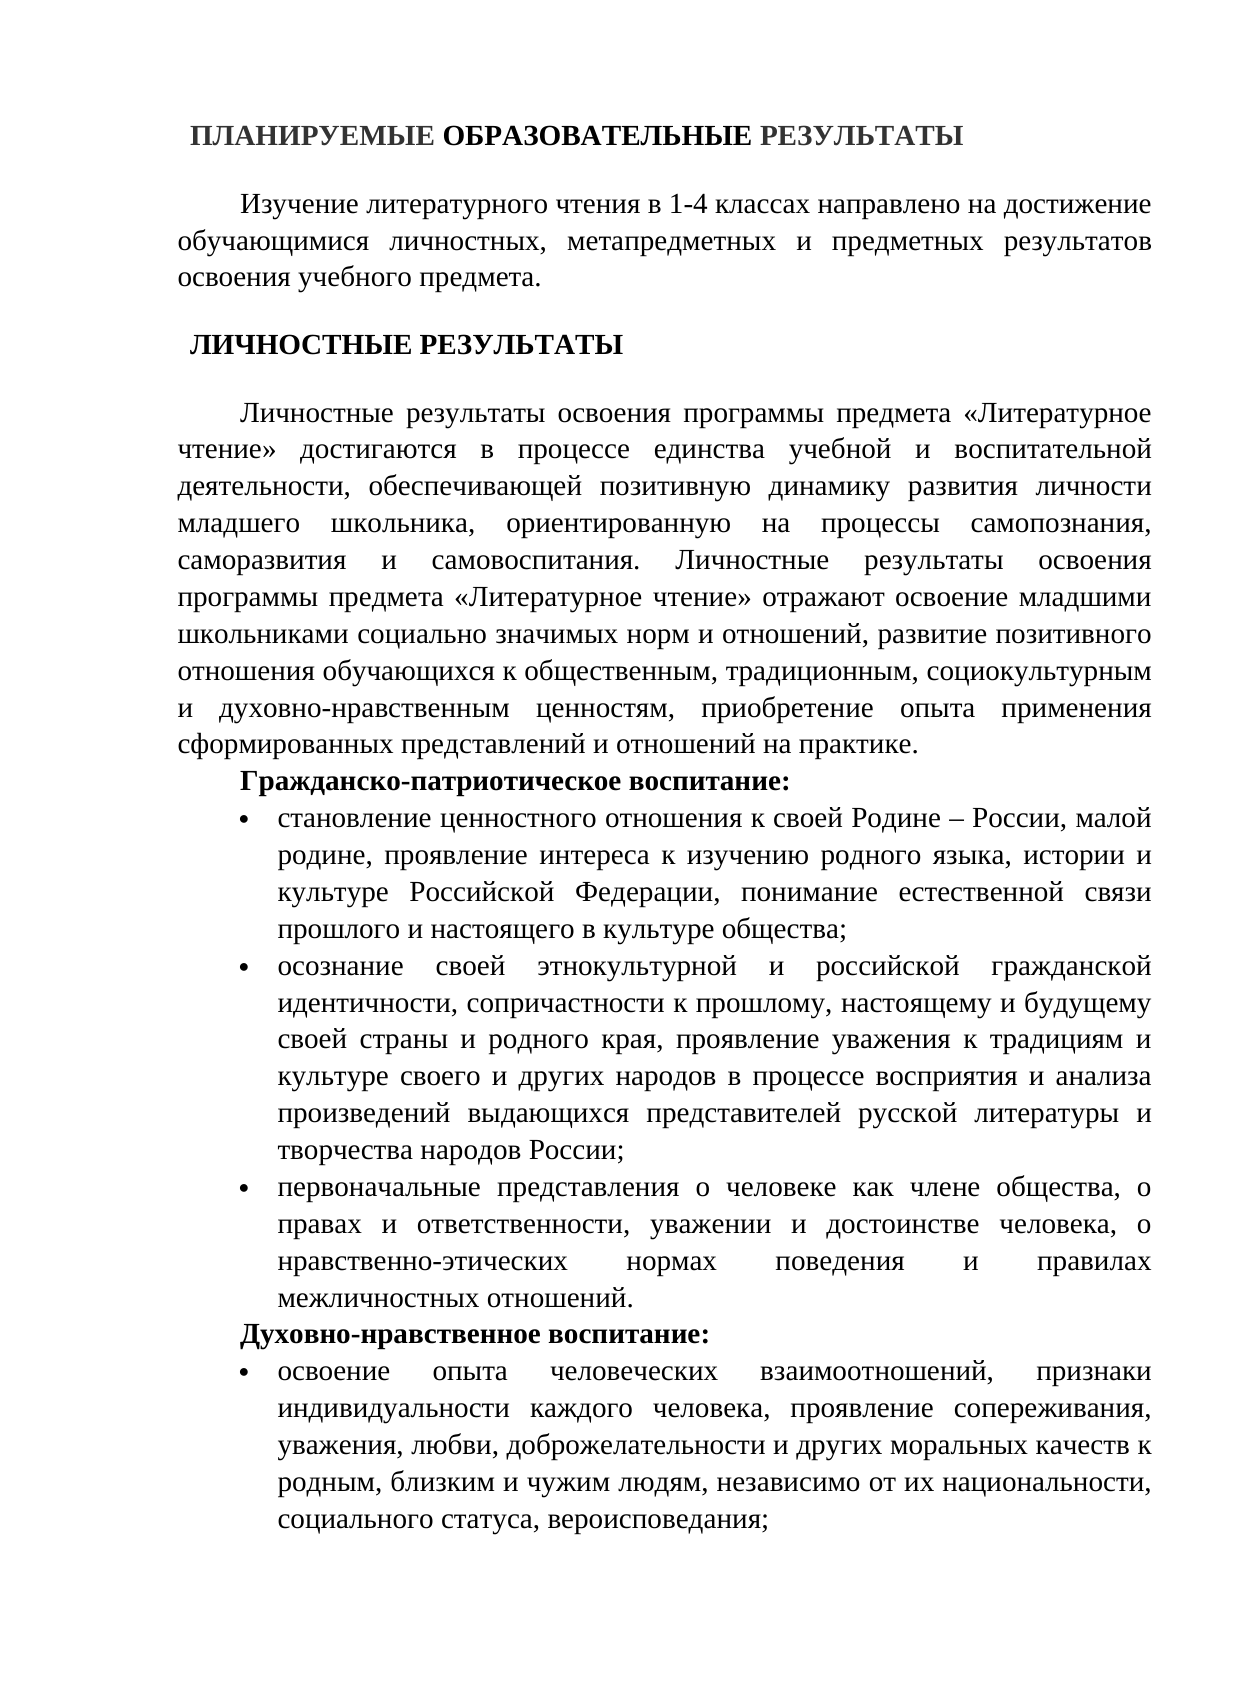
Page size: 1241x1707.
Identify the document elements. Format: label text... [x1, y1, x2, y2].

list осознание своей этнокультурной и российской гражданской идентичности, сопричастности к прошлому, настоящему и будущему своей страны и родного края, проявление уважения к традициям и культуре своего и других народов в процессе восприятия и анализа произведений выдающихся представителей русской литературы и творчества народов России; [240, 948, 1152, 1166]
text ПЛАНИРУЕМЫЕ ОБРАЗОВАТЕЛЬНЫЕ РЕЗУЛЬТАТЫ [190, 118, 1152, 152]
text Изучение литературного чтения в 1-4 классах направлено на достижение обучающимися личностных, метапредметных и предметных результатов освоения учебного предмета. [177, 186, 1152, 293]
text Гражданско-патриотическое воспитание: [177, 763, 1152, 797]
list освоение опыта человеческих взаимоотношений, признаки индивидуальности каждого человека, проявление сопереживания, уважения, любви, доброжелательности и других моральных качеств к родным, близким и чужим людям, независимо от их национальности, социального статуса, вероисповедания; [240, 1353, 1152, 1534]
list первоначальные представления о человеке как члене общества, о правах и ответственности, уважении и достоинстве человека, о нравственно-этических нормах поведения и правилах межличностных отношений. [240, 1169, 1152, 1313]
text Духовно-нравственное воспитание: [177, 1317, 1152, 1350]
text Личностные результаты освоения программы предмета «Литературное чтение» достигаются в процессе единства учебной и воспитательной деятельности, обеспечивающей позитивную динамику развития личности младшего школьника, ориентированную на процессы самопознания, саморазвития и самовоспитания. Личностные результаты освоения программы предмета «Литературное чтение» отражают освоение младшими школьниками социально значимых норм и отношений, развитие позитивного отношения обучающихся к общественным, традиционным, социокультурным и духовно-нравственным ценностям, приобретение опыта применения сформированных представлений и отношений на практике. [177, 395, 1152, 760]
text ЛИЧНОСТНЫЕ РЕЗУЛЬТАТЫ [190, 327, 1152, 361]
list становление ценностного отношения к своей Родине – России, малой родине, проявление интереса к изучению родного языка, истории и культуре Российской Федерации, понимание естественной связи прошлого и настоящего в культуре общества; [240, 800, 1152, 944]
